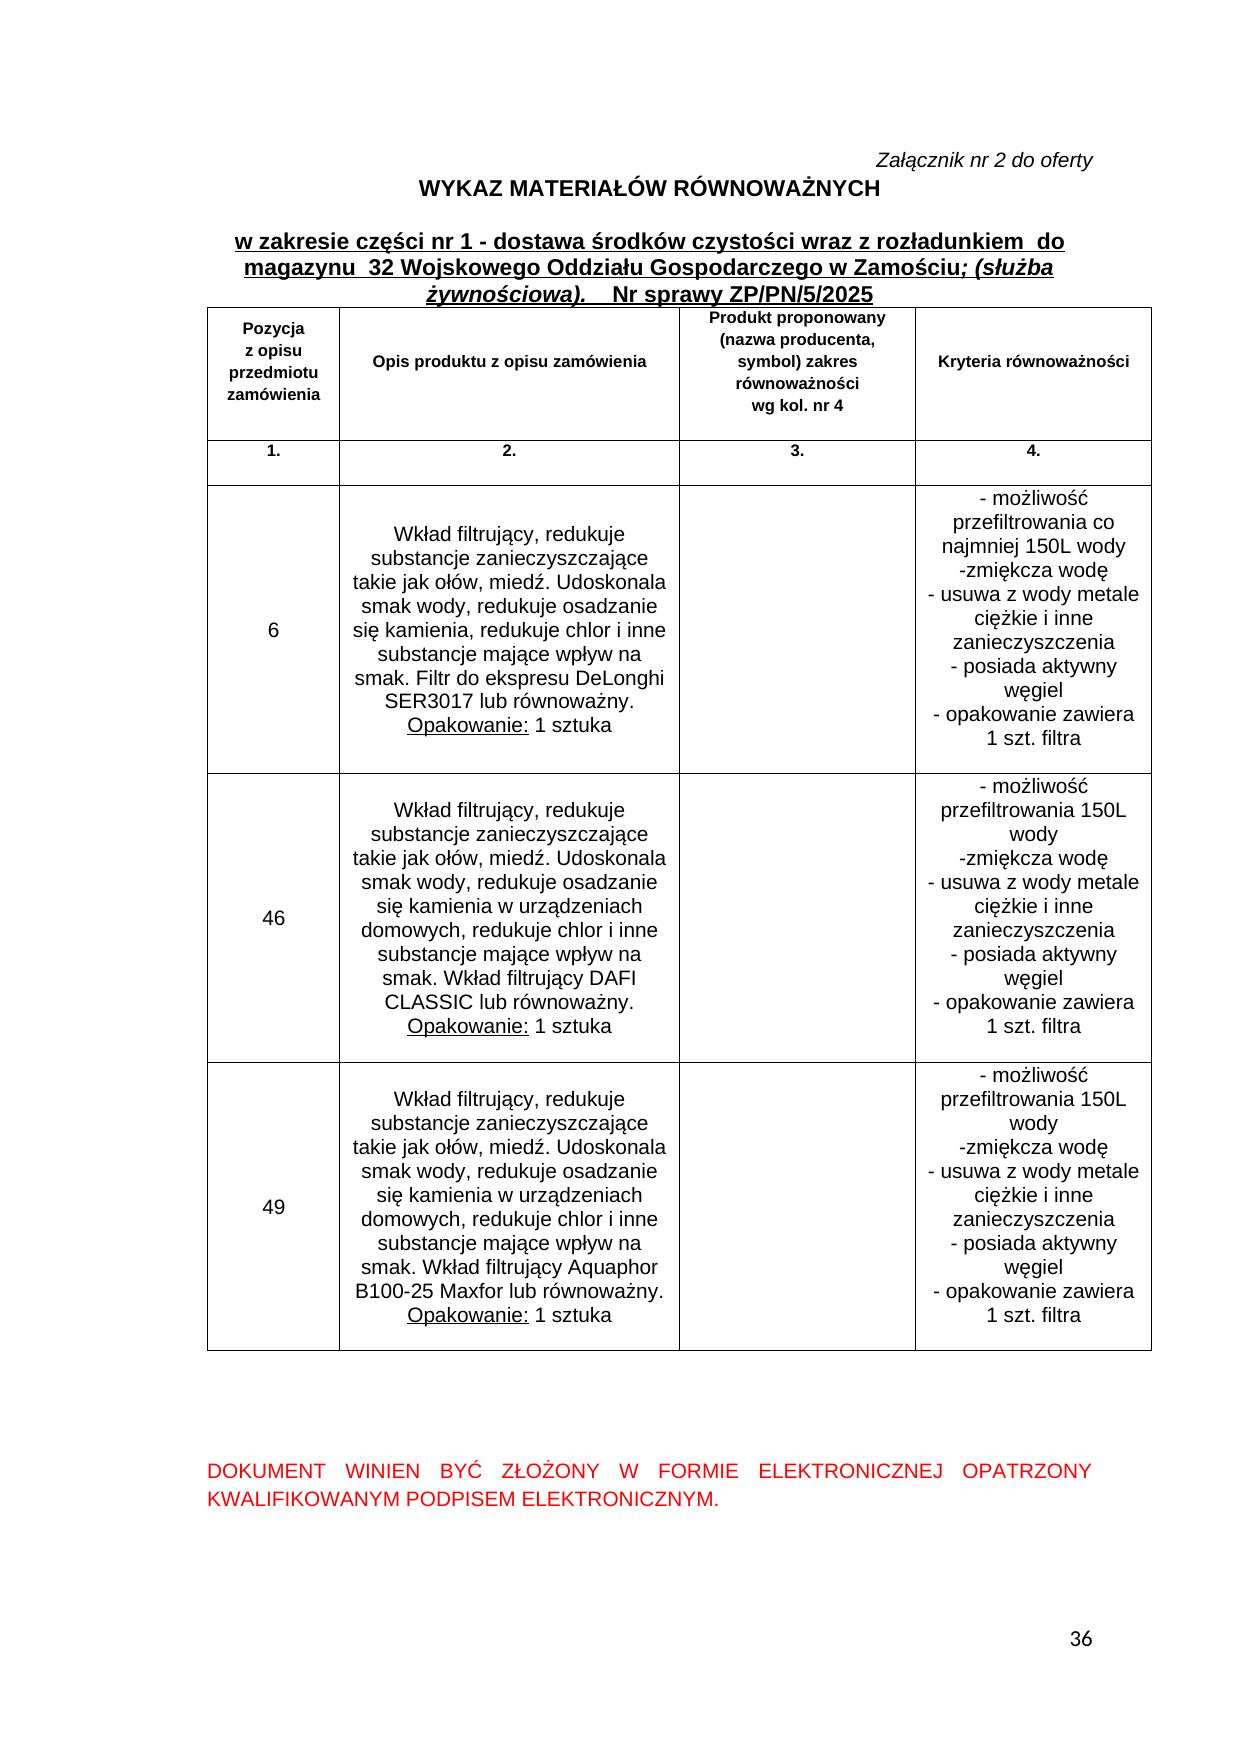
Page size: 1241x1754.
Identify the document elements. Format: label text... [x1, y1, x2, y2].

table_cell Wkład filtrujący, redukuje substancje zanieczyszczające takie jak ołów, miedź. Udoskonala smak wody, redukuje osadzanie się kamienia w urządzeniach domowych, redukuje chlor i inne substancje mające wpływ na smak. Wkład filtrujący Aquaphor B100-25 Maxfor lub równoważny. Opakowanie: 1 sztuka [340, 1063, 679, 1350]
table_cell [680, 774, 915, 1062]
table_cell 4. [916, 441, 1151, 485]
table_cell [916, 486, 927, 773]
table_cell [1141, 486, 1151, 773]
table_header Produkt proponowany (nazwa producenta, symbol) zakres równoważności wg kol. nr 4 [680, 308, 915, 440]
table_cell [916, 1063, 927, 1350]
table_cell 49 [208, 1063, 339, 1350]
text Załącznik nr 2 do oferty [207, 148, 1092, 172]
text DOKUMENT WINIEN BYĆ ZŁOŻONY W FORMIE ELEKTRONICZNEJ OPATRZONY KWALIFIKOWANYM PODPISEM ELEKTRONICZNYM. [207, 1459, 1092, 1511]
table_cell 6 [208, 486, 339, 773]
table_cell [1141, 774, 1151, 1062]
table_header Opis produktu z opisu zamówienia [340, 308, 679, 440]
table_cell Wkład filtrujący, redukuje substancje zanieczyszczające takie jak ołów, miedź. Udoskonala smak wody, redukuje osadzanie się kamienia w urządzeniach domowych, redukuje chlor i inne substancje mające wpływ na smak. Wkład filtrujący DAFI CLASSIC lub równoważny. Opakowanie: 1 sztuka [340, 774, 679, 1062]
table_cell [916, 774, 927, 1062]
table_cell 3. [680, 441, 915, 485]
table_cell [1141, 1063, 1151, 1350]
table_cell 1. [208, 441, 339, 485]
table_cell [680, 486, 915, 773]
table_cell 46 [208, 774, 339, 1062]
text WYKAZ MATERIAŁÓW RÓWNOWAŻNYCH [207, 175, 1092, 202]
table_header Pozycja z opisu przedmiotu zamówienia [208, 308, 339, 440]
table_header Kryteria równoważności [916, 308, 1151, 440]
text w zakresie części nr 1 - dostawa środków czystości wraz z rozładunkiem do magazynu 32 Wojskowego Oddziału Gospodarczego w Zamościu; (służba żywnościowa). Nr sprawy ZP/PN/5/2025 [207, 228, 1092, 307]
table_cell [680, 1063, 915, 1350]
table_cell 2. [340, 441, 679, 485]
table_cell Wkład filtrujący, redukuje substancje zanieczyszczające takie jak ołów, miedź. Udoskonala smak wody, redukuje osadzanie się kamienia, redukuje chlor i inne substancje mające wpływ na smak. Filtr do ekspresu DeLonghi SER3017 lub równoważny. Opakowanie: 1 sztuka [340, 486, 679, 773]
